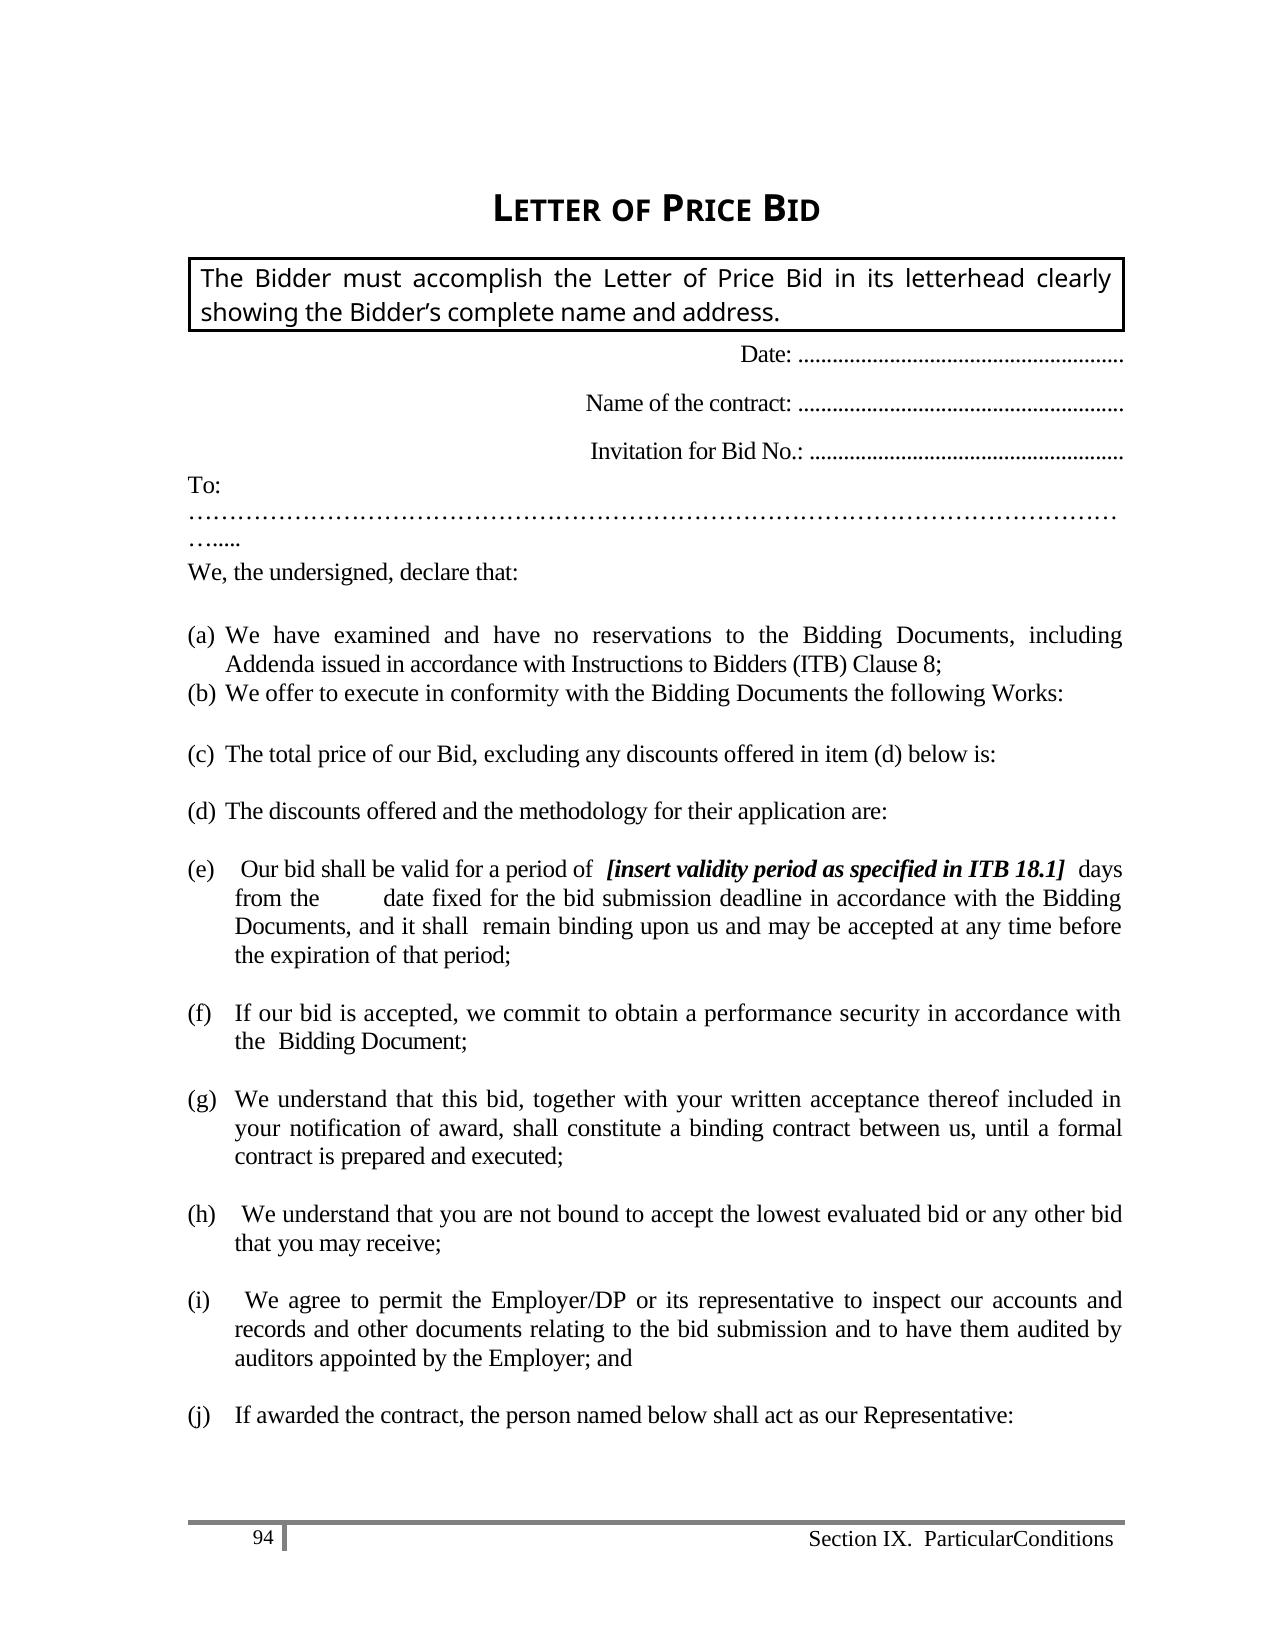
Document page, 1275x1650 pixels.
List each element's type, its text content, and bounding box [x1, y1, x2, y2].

text Name of the contract: ......................................................... [187, 390, 1125, 416]
list We offer to execute in conformity with the Bidding Documents the following Works: [187, 678, 1123, 707]
list We understand that this bid, together with your written acceptance thereof included in your notification of award, shall constitute a binding contract between us, until a formal contract is prepared and executed; [187, 1084, 1123, 1170]
list We agree to permit the Employer/DP or its representative to inspect our accounts and records and other documents relating to the bid submission and to have them audited by auditors appointed by the Employer; and [187, 1285, 1123, 1371]
text To: ………………………………………………………………………………………………………..... [187, 472, 1125, 551]
text Date: ......................................................... [187, 341, 1125, 368]
table_header The Bidder must accomplish the Letter of Price Bid in its letterhead clearly showing the Bidder’s complete name and address. [191, 260, 1122, 329]
list Our bid shall be valid for a period of [insert validity period as specified in ITB 18.1] days from the date fixed for the bid submission deadline in accordance with the Bidding Documents, and it shall remain binding upon us and may be accepted at any time before the expiration of that period; [187, 854, 1123, 969]
text Invitation for Bid No.: ....................................................... [187, 439, 1125, 465]
text We, the undersigned, declare that: [187, 560, 1125, 586]
subtitle Letter of Price Bid [187, 181, 1125, 232]
list If awarded the contract, the person named below shall act as our Representative: [187, 1400, 1123, 1429]
list We understand that you are not bound to accept the lowest evaluated bid or any other bid that you may receive; [187, 1199, 1123, 1256]
list We have examined and have no reservations to the Bidding Documents, including Addenda issued in accordance with Instructions to Bidders (ITB) Clause 8; [187, 620, 1123, 678]
list The total price of our Bid, excluding any discounts offered in item (d) below is: [187, 739, 1123, 768]
list If our bid is accepted, we commit to obtain a performance security in accordance with the Bidding Document; [187, 998, 1123, 1055]
list The discounts offered and the methodology for their application are: [187, 796, 1123, 825]
